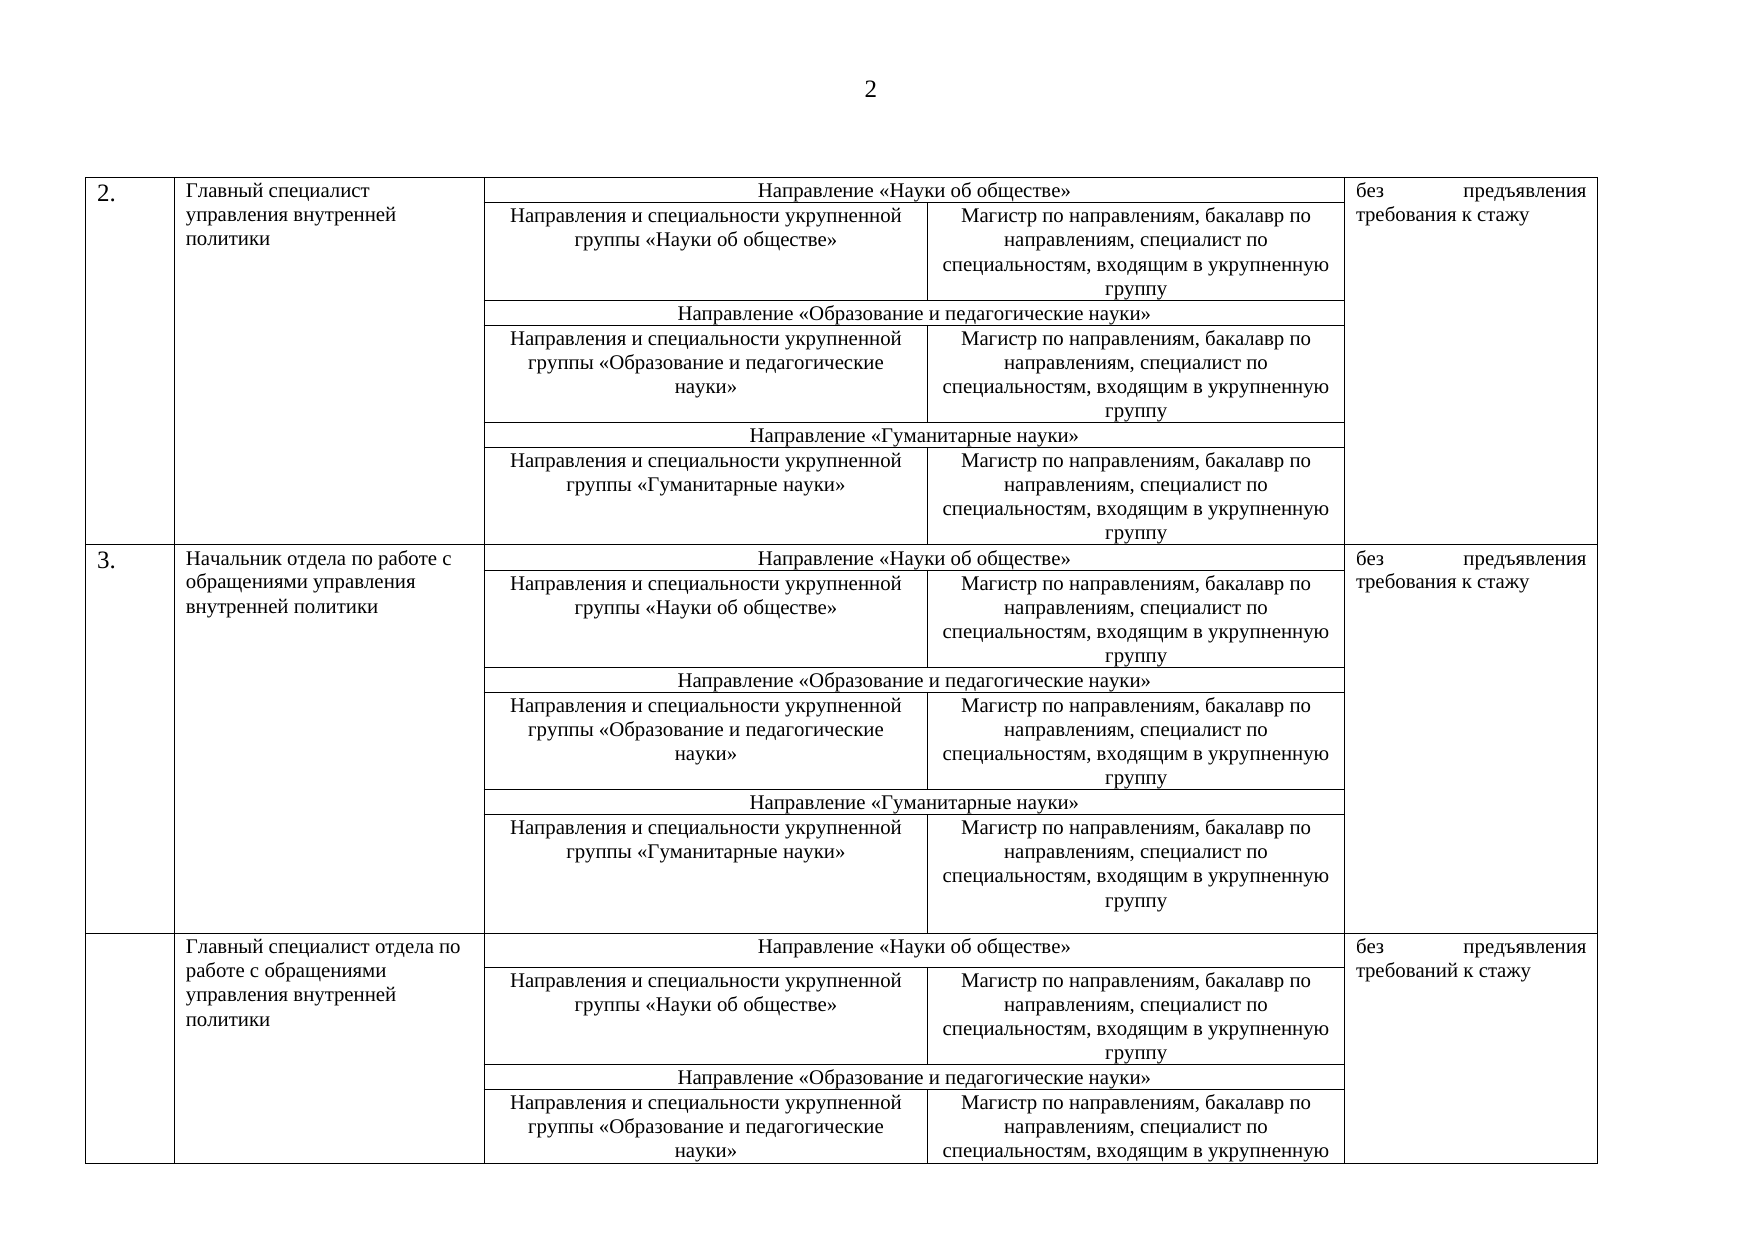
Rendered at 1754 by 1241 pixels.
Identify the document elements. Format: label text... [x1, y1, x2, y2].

table_cell Направления и специальности укрупненной группы «Науки об обществе» [485, 968, 927, 1064]
table_cell Направления и специальности укрупненной группы «Образование и педагогические науки» [485, 326, 927, 422]
table_cell Направления и специальности укрупненной группы «Гуманитарные науки» [485, 448, 927, 544]
table_cell Направление «Науки об обществе» [485, 934, 1344, 967]
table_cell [485, 1090, 927, 1162]
table_cell Магистр по направлениям, бакалавр по направлениям, специалист по специальностям, входящим в укрупненную группу [928, 815, 1344, 933]
table_cell Направление «Образование и педагогические науки» [485, 301, 1344, 325]
table_cell [86, 545, 174, 933]
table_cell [485, 203, 927, 299]
table_cell Главный специалист управления внутренней политики [175, 178, 484, 544]
table_cell Направление «Гуманитарные науки» [485, 790, 1344, 814]
table_cell Направление «Образование и педагогические науки» [485, 668, 1344, 692]
table_cell без предъявления требований к стажу [1345, 934, 1597, 1162]
table_cell без предъявления требования к стажу [1345, 545, 1597, 933]
table_cell Магистр по направлениям, бакалавр по направлениям, специалист по специальностям, входящим в укрупненную группу [928, 448, 1344, 544]
table_cell Главный специалист отдела по работе с обращениями управления внутренней политики [175, 934, 484, 1162]
table_cell Направления и специальности укрупненной группы «Науки об обществе» [485, 571, 927, 667]
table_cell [928, 1090, 1344, 1162]
table_cell Направление «Гуманитарные науки» [485, 423, 1344, 447]
table_cell Направления и специальности укрупненной группы «Образование и педагогические науки» [485, 693, 927, 789]
table_cell Направление «Образование и педагогические науки» [485, 1065, 1344, 1089]
table_cell Направление «Науки об обществе» [485, 545, 1344, 569]
table_cell Магистр по направлениям, бакалавр по направлениям, специалист по специальностям, входящим в укрупненную группу [928, 968, 1344, 1064]
table_cell Направления и специальности укрупненной группы «Гуманитарные науки» [485, 815, 927, 933]
table_cell [86, 178, 174, 544]
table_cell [1345, 178, 1597, 544]
table_cell Магистр по направлениям, бакалавр по направлениям, специалист по специальностям, входящим в укрупненную группу [928, 326, 1344, 422]
table_cell Магистр по направлениям, бакалавр по направлениям, специалист по специальностям, входящим в укрупненную группу [928, 693, 1344, 789]
table_cell Начальник отдела по работе с обращениями управления внутренней политики [175, 545, 484, 933]
table_cell [86, 934, 174, 1162]
table_cell Магистр по направлениям, бакалавр по направлениям, специалист по специальностям, входящим в укрупненную группу [928, 571, 1344, 667]
table_cell Направление «Науки об обществе» [485, 178, 1344, 202]
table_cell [928, 203, 1344, 299]
